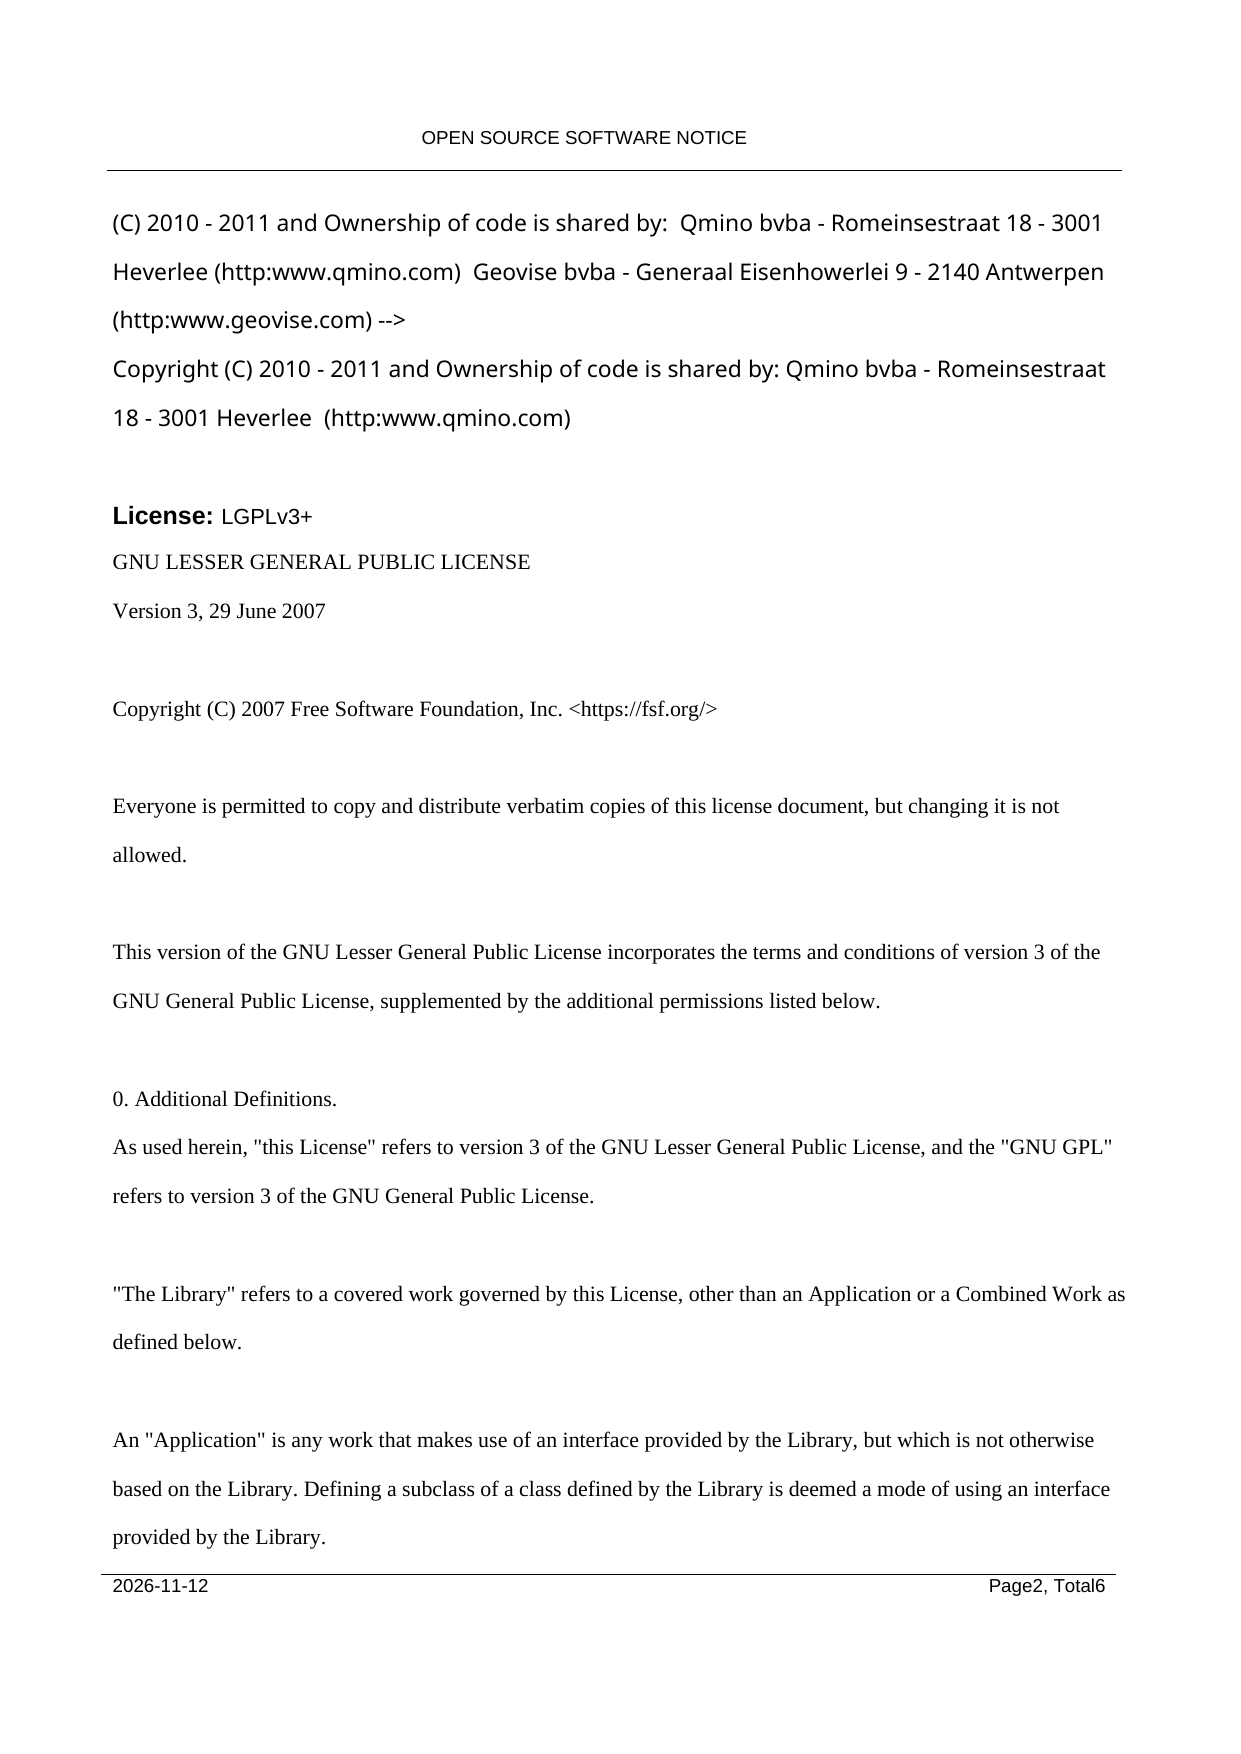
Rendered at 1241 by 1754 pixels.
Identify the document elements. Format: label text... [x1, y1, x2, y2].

text License: LGPLv3+ [112, 499, 1128, 531]
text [112, 546, 1128, 1553]
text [112, 206, 1128, 483]
